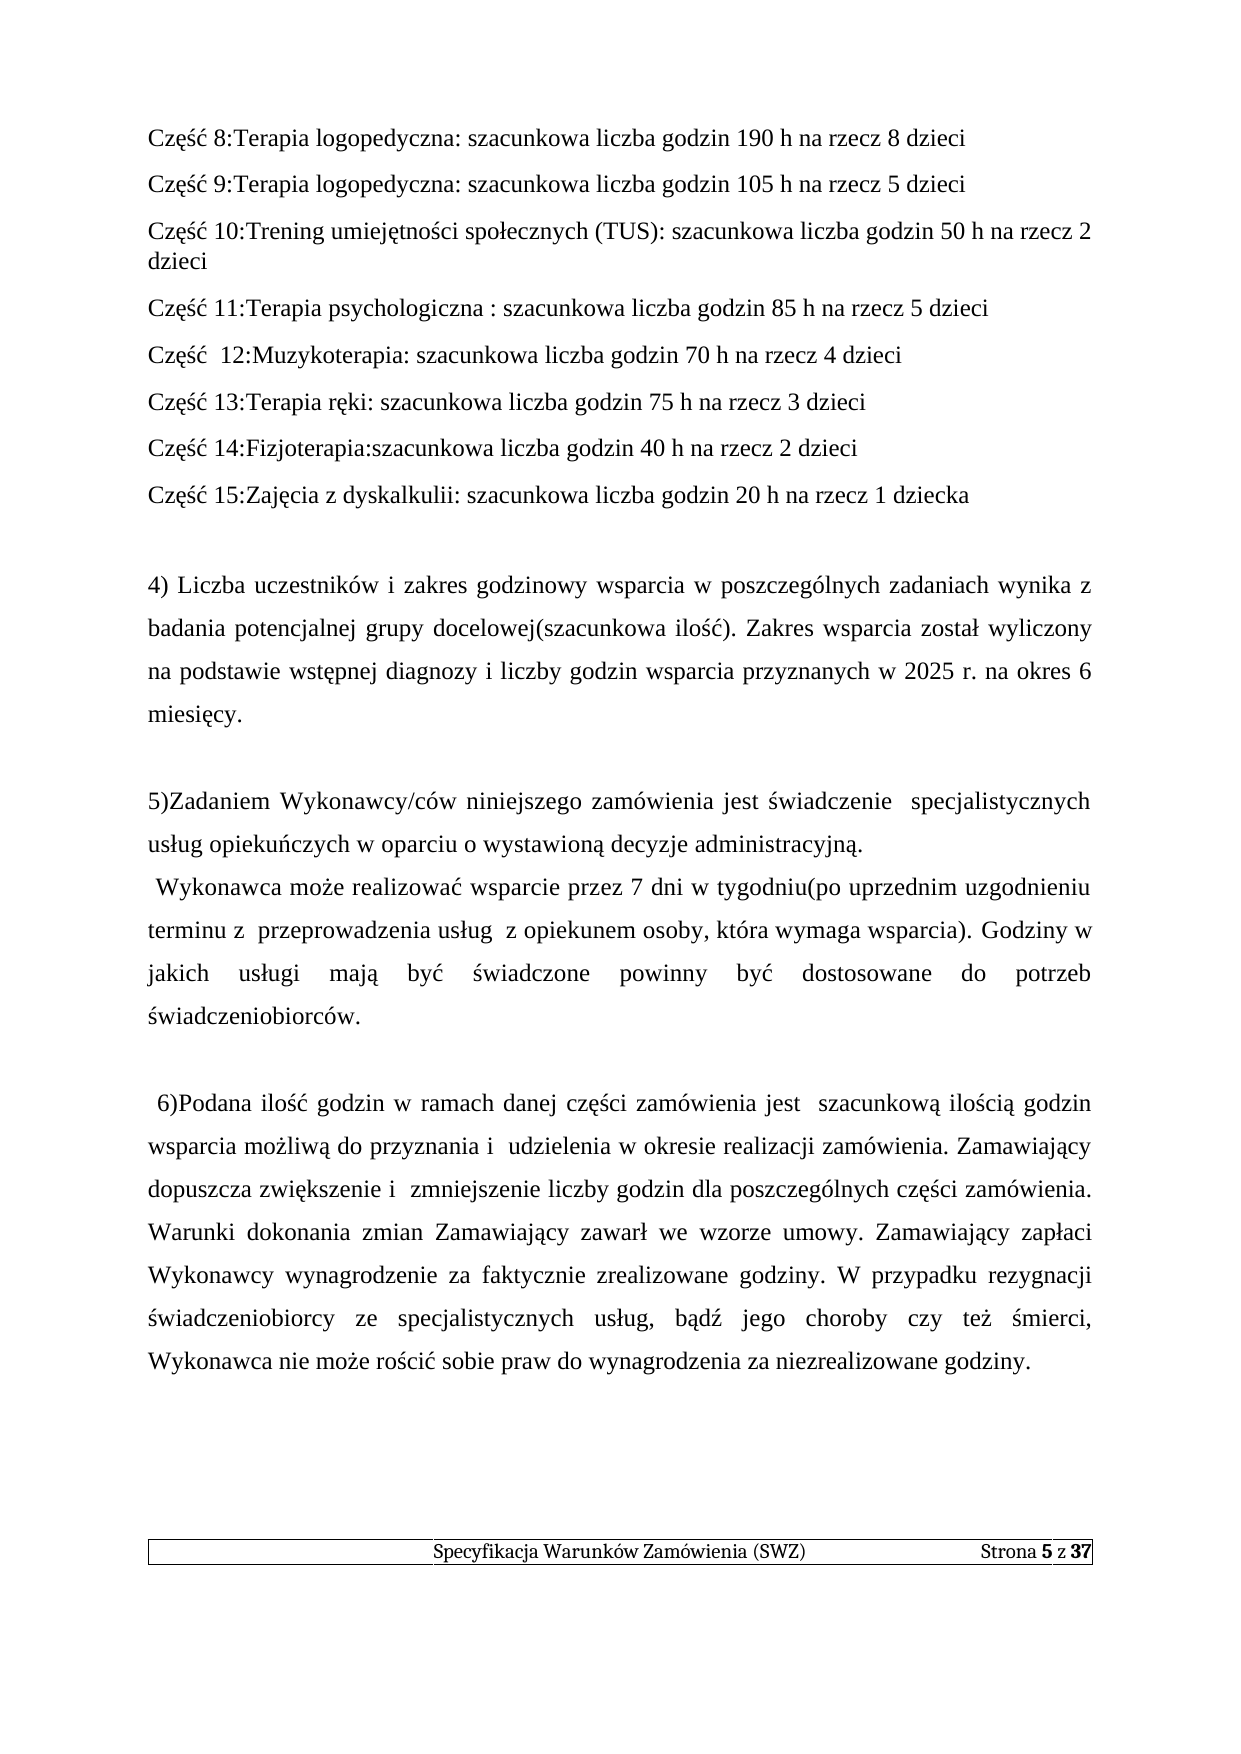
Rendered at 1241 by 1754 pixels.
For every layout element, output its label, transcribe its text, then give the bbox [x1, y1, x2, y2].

text Część 9:Terapia logopedyczna: szacunkowa liczba godzin 105 h na rzecz 5 dzieci [148, 169, 1093, 198]
text Część 13:Terapia ręki: szacunkowa liczba godzin 75 h na rzecz 3 dzieci [148, 387, 1093, 416]
text Część 12:Muzykoterapia: szacunkowa liczba godzin 70 h na rzecz 4 dzieci [148, 340, 1093, 369]
text 5)Zadaniem Wykonawcy/ców niniejszego zamówienia jest świadczenie specjalistycznych usług opiekuńczych w oparciu o wystawioną decyzje administracyjną. [148, 786, 1093, 858]
text Część 8:Terapia logopedyczna: szacunkowa liczba godzin 190 h na rzecz 8 dzieci [148, 123, 1093, 152]
text Część 10:Trening umiejętności społecznych (TUS): szacunkowa liczba godzin 50 h na rzecz 2 dzieci [148, 216, 1093, 275]
text Wykonawca może realizować wsparcie przez 7 dni w tygodniu(po uprzednim uzgodnieniu terminu z przeprowadzenia usług z opiekunem osoby, która wymaga wsparcia). Godziny w jakich usługi mają być świadczone powinny być dostosowane do potrzeb świadczeniobiorców. [148, 872, 1093, 1030]
text Część 11:Terapia psychologiczna : szacunkowa liczba godzin 85 h na rzecz 5 dzieci [148, 293, 1093, 322]
text Część 15:Zajęcia z dyskalkulii: szacunkowa liczba godzin 20 h na rzecz 1 dziecka [148, 480, 1093, 509]
text 4) Liczba uczestników i zakres godzinowy wsparcia w poszczególnych zadaniach wynika z badania potencjalnej grupy docelowej(szacunkowa ilość). Zakres wsparcia został wyliczony na podstawie wstępnej diagnozy i liczby godzin wsparcia przyznanych w 2025 r. na okres 6 miesięcy. [148, 570, 1093, 728]
text 6)Podana ilość godzin w ramach danej części zamówienia jest szacunkową ilością godzin wsparcia możliwą do przyznania i udzielenia w okresie realizacji zamówienia. Zamawiający dopuszcza zwiększenie i zmniejszenie liczby godzin dla poszczególnych części zamówienia. Warunki dokonania zmian Zamawiający zawarł we wzorze umowy. Zamawiający zapłaci Wykonawcy wynagrodzenie za faktycznie zrealizowane godziny. W przypadku rezygnacji świadczeniobiorcy ze specjalistycznych usług, bądź jego choroby czy też śmierci, Wykonawca nie może rościć sobie praw do wynagrodzenia za niezrealizowane godziny. [148, 1088, 1093, 1375]
text Część 14:Fizjoterapia:szacunkowa liczba godzin 40 h na rzecz 2 dzieci [148, 433, 1093, 462]
